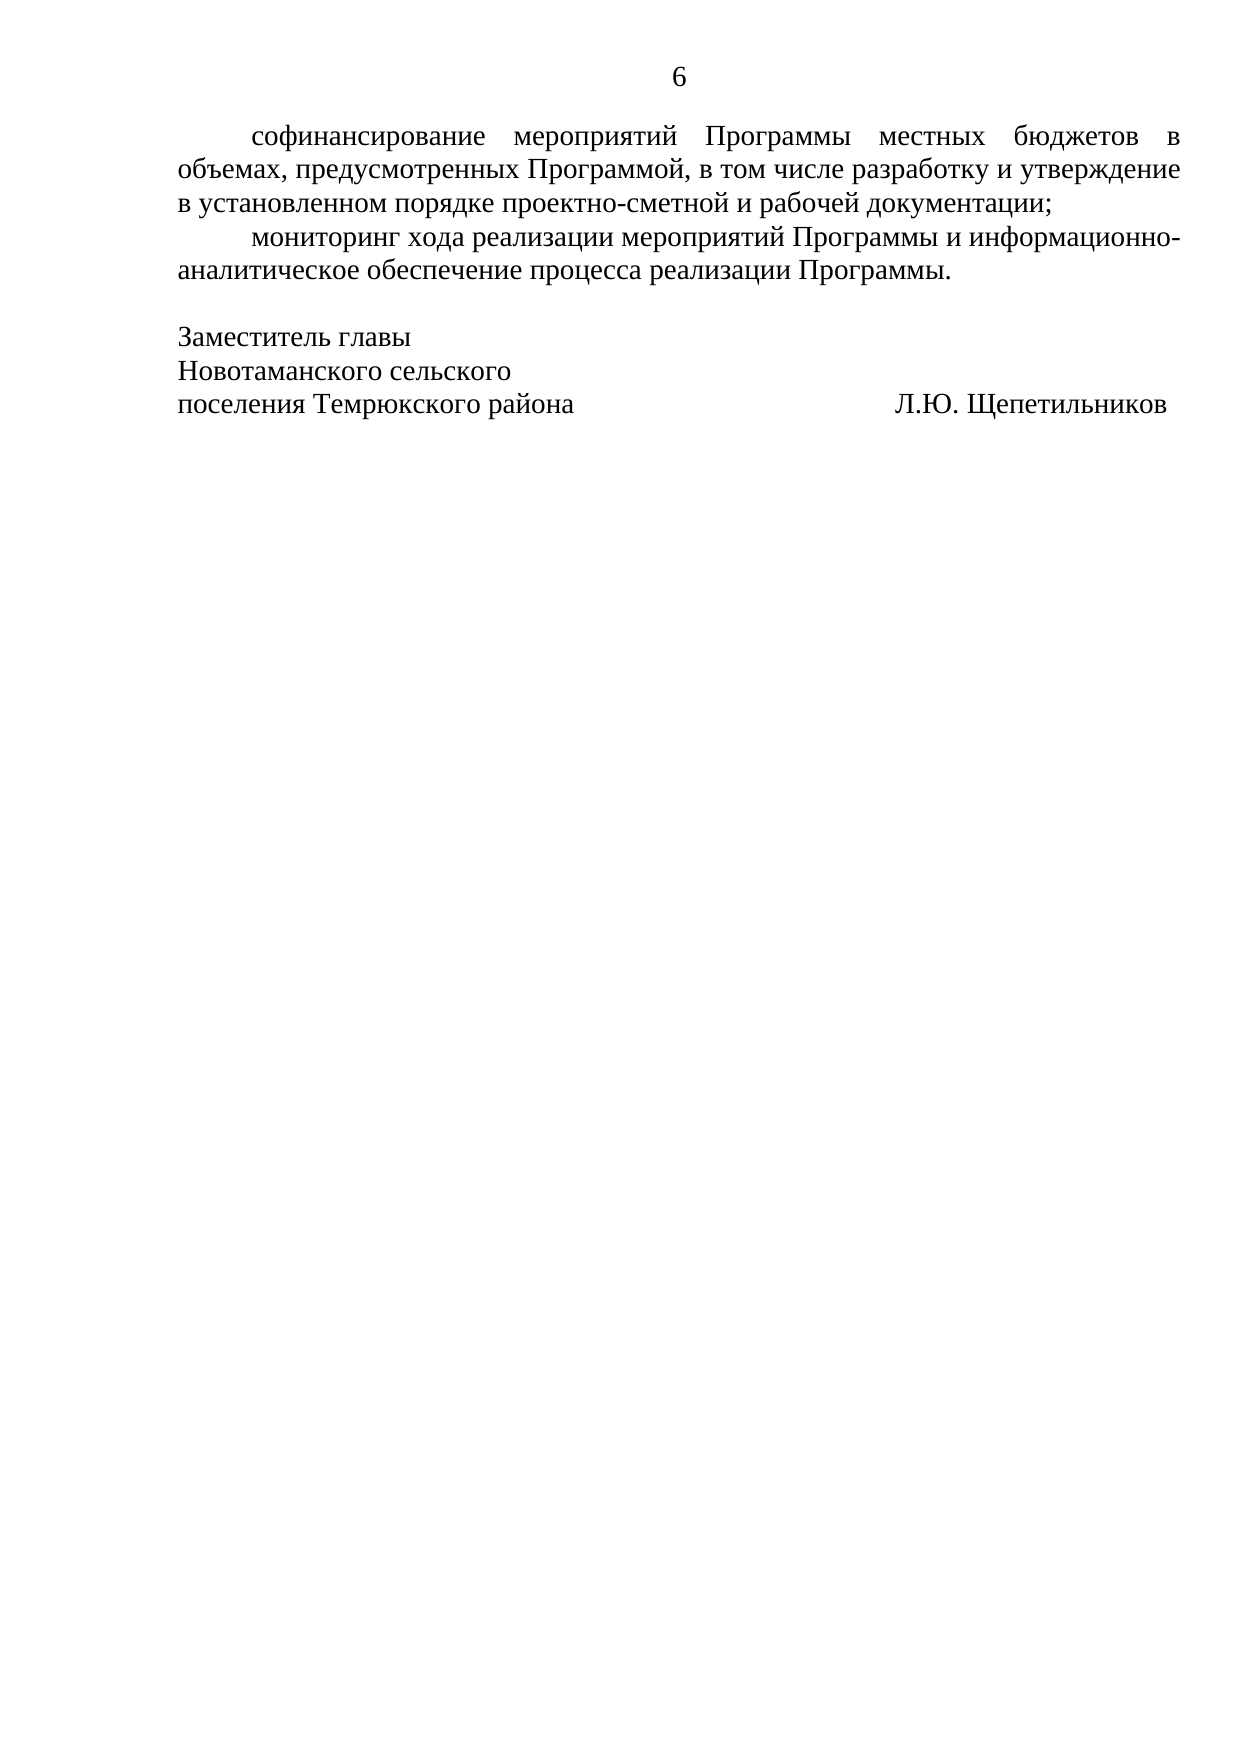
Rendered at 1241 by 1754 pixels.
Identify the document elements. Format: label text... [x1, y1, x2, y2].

text мониторинг хода реализации мероприятий Программы и информационно-аналитическое обеспечение процесса реализации Программы. [177, 219, 1181, 286]
text поселения Темрюкского района Л.Ю. Щепетильников [177, 386, 1181, 420]
text софинансирование мероприятий Программы местных бюджетов в объемах, предусмотренных Программой, в том числе разработку и утверждение в установленном порядке проектно-сметной и рабочей документации; [177, 118, 1181, 219]
text Новотаманского сельского [177, 353, 1181, 386]
text Заместитель главы [177, 319, 1181, 353]
